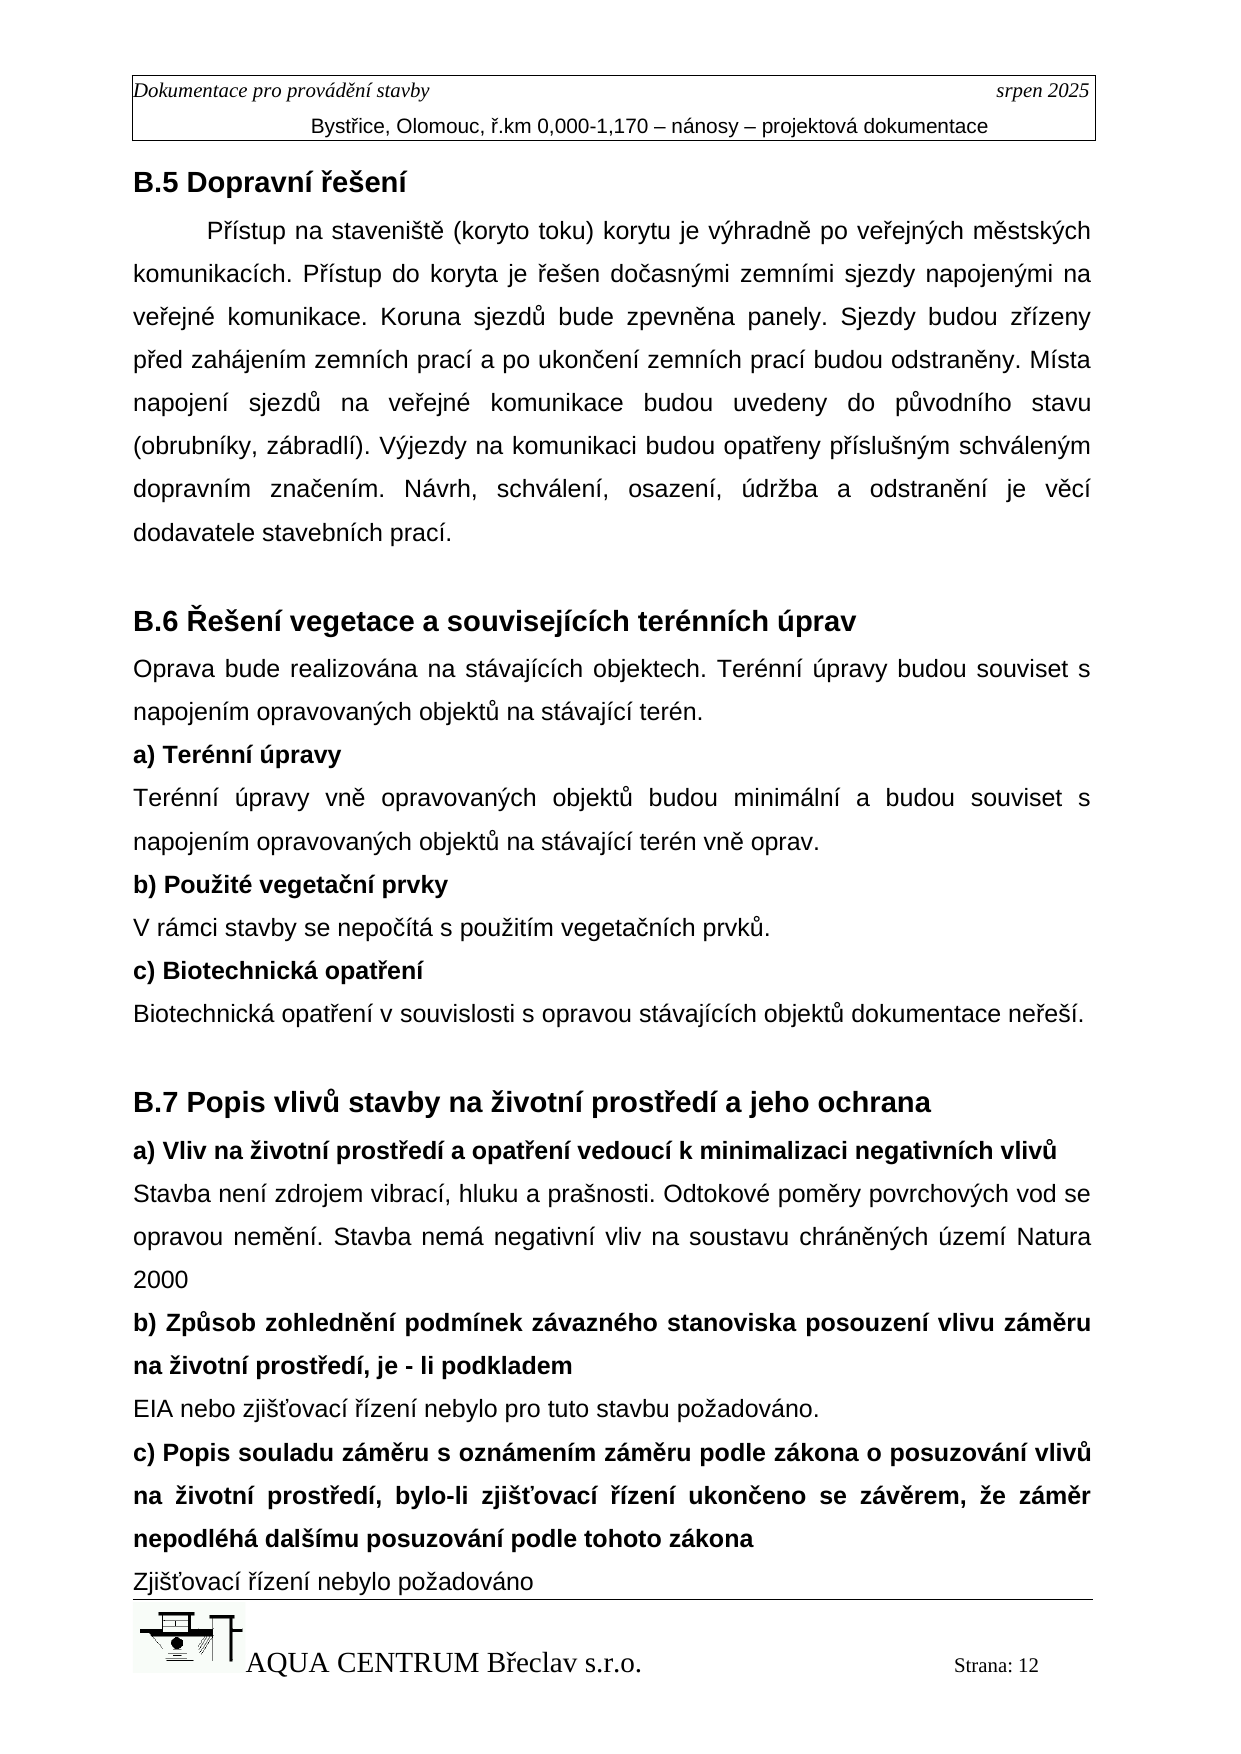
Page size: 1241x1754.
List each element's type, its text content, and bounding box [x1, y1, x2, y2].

picture [132, 1602, 246, 1673]
text a) Vliv na životní prostředí a opatření vedoucí k minimalizaci negativních vlivů [133, 1136, 1093, 1164]
list b) Způsob zohlednění podmínek závazného stanoviska posouzení vlivu záměru na životní prostředí, je - li podkladem [133, 1308, 1093, 1380]
list EIA nebo zjišťovací řízení nebylo pro tuto stavbu požadováno. [133, 1394, 1093, 1423]
text B.7 Popis vlivů stavby na životní prostředí a jeho ochrana [133, 1085, 1093, 1119]
text Biotechnická opatření v souvislosti s opravou stávajících objektů dokumentace neřeší. [133, 999, 1093, 1028]
list Zjišťovací řízení nebylo požadováno [133, 1567, 1093, 1596]
text b) Použité vegetační prvky [133, 870, 1093, 898]
text Přístup na staveniště (koryto toku) korytu je výhradně po veřejných městských komunikacích. Přístup do koryta je řešen dočasnými zemními sjezdy napojenými na veřejné komunikace. Koruna sjezdů bude zpevněna panely. Sjezdy budou zřízeny před zahájením zemních prací a po ukončení zemních prací budou odstraněny. Místa napojení sjezdů na veřejné komunikace budou uvedeny do původního stavu (obrubníky, zábradlí). Výjezdy na komunikaci budou opatřeny příslušným schváleným dopravním značením. Návrh, schválení, osazení, údržba a odstranění je věcí dodavatele stavebních prací. [133, 216, 1093, 546]
list c) Popis souladu záměru s oznámením záměru podle zákona o posuzování vlivů na životní prostředí, bylo-li zjišťovací řízení ukončeno se závěrem, že záměr nepodléhá dalšímu posuzování podle tohoto zákona [133, 1437, 1093, 1552]
text Terénní úpravy vně opravovaných objektů budou minimální a budou souviset s napojením opravovaných objektů na stávající terén vně oprav. [133, 783, 1093, 855]
list Stavba není zdrojem vibrací, hluku a prašnosti. Odtokové poměry povrchových vod se opravou nemění. Stavba nemá negativní vliv na soustavu chráněných území Natura 2000 [133, 1179, 1093, 1294]
text B.6 Řešení vegetace a souvisejících terénních úprav [133, 604, 1093, 637]
text B.5 Dopravní řešení [133, 165, 1093, 199]
text a) Terénní úpravy [133, 740, 1093, 769]
text Oprava bude realizována na stávajících objektech. Terénní úpravy budou souviset s napojením opravovaných objektů na stávající terén. [133, 654, 1093, 726]
text V rámci stavby se nepočítá s použitím vegetačních prvků. [133, 913, 1093, 942]
text c) Biotechnická opatření [133, 956, 1093, 985]
